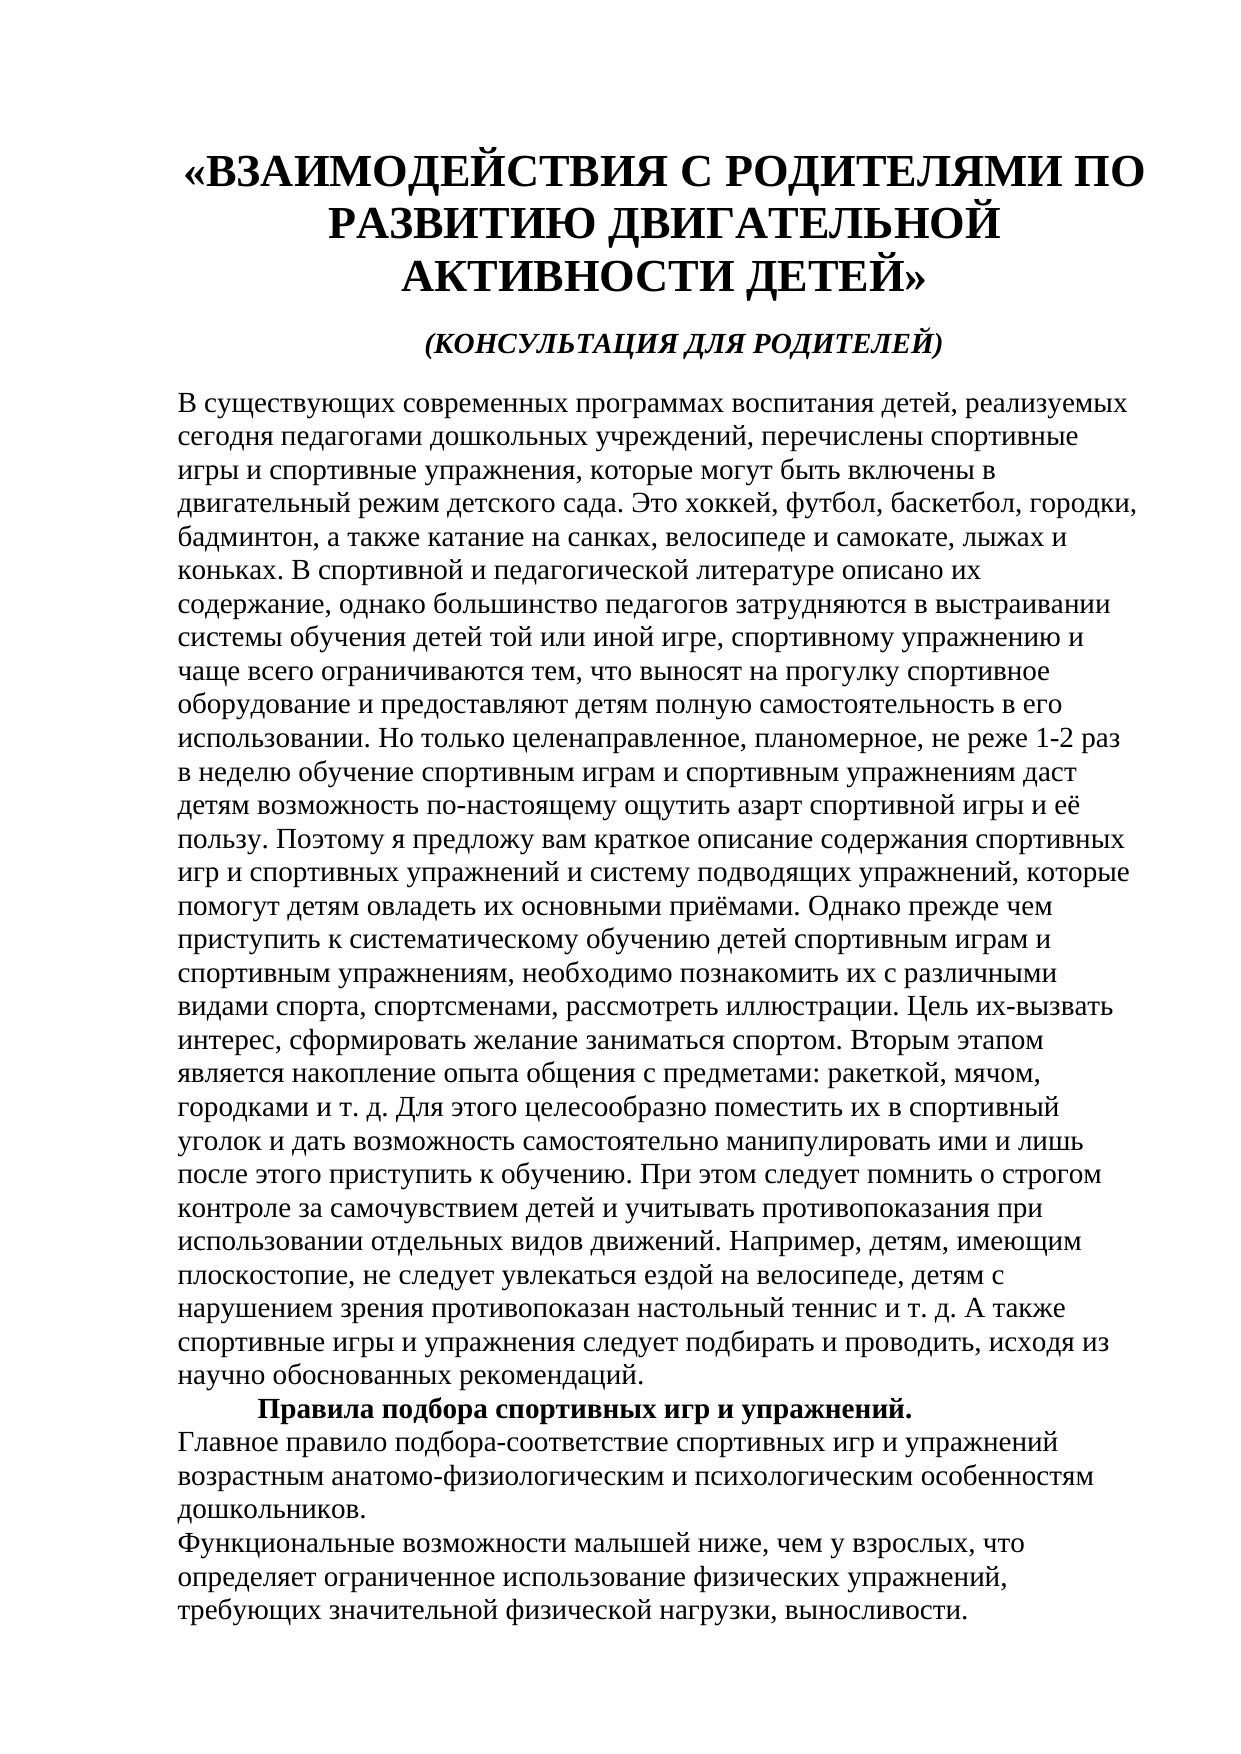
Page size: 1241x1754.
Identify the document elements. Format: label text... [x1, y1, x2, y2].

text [177, 385, 1141, 1626]
text (КОНСУЛЬТАЦИЯ ДЛЯ РОДИТЕЛЕЙ) [188, 326, 1141, 360]
text «ВЗАИМОДЕЙСТВИЯ С РОДИТЕЛЯМИ ПО РАЗВИТИЮ ДВИГАТЕЛЬНОЙ АКТИВНОСТИ ДЕТЕЙ» [177, 143, 1152, 301]
